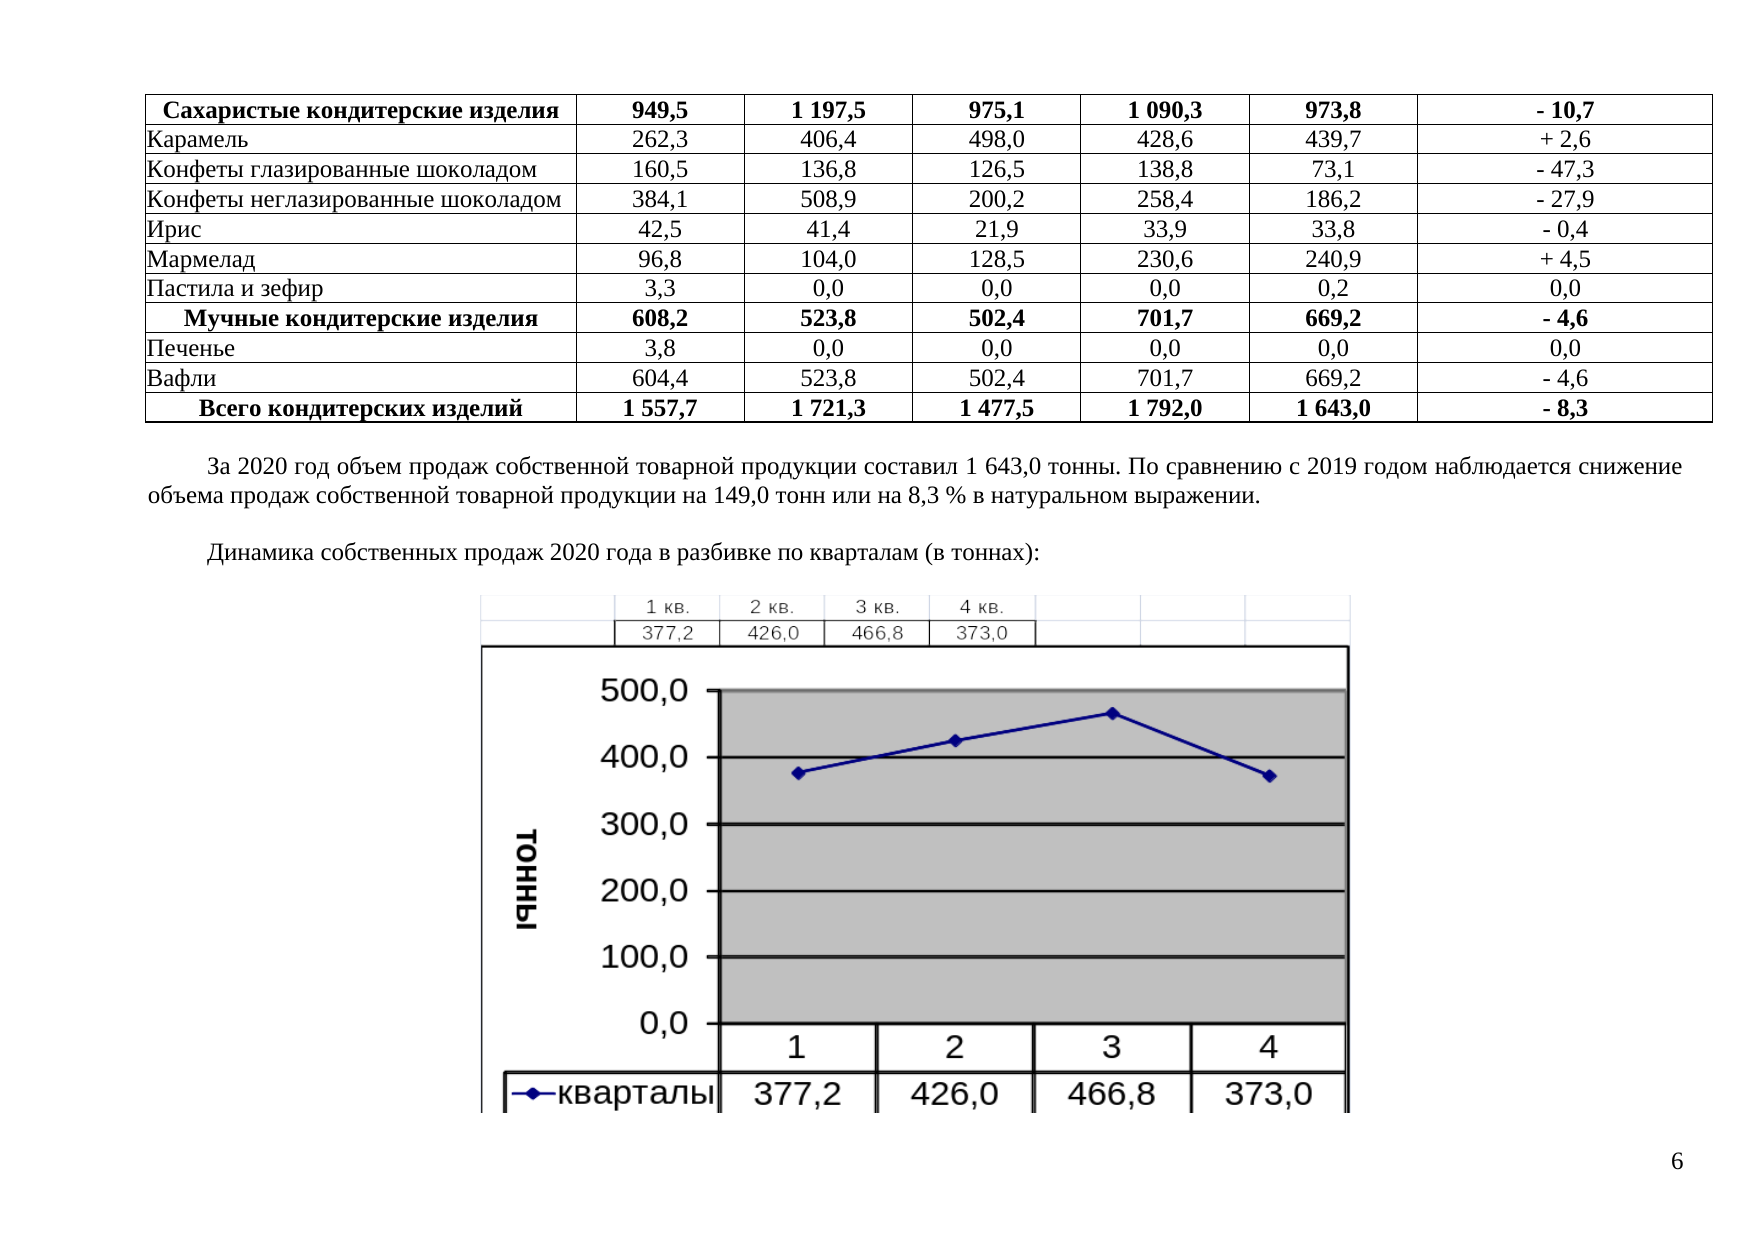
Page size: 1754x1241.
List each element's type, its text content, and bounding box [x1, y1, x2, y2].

table_cell 41,4 [745, 214, 912, 243]
table_cell 138,8 [1081, 154, 1249, 183]
table_cell Всего кондитерских изделий [146, 393, 576, 421]
table_cell 0,0 [1418, 333, 1712, 362]
table_cell 949,5 [577, 95, 744, 123]
table_cell 701,7 [1081, 303, 1249, 332]
table_cell Ирис [146, 214, 576, 243]
table_cell Мармелад [146, 244, 576, 272]
table_cell 1 197,5 [745, 95, 912, 123]
table_cell Карамель [146, 125, 576, 153]
table_cell + 4,5 [1418, 244, 1712, 272]
table_cell - 10,7 [1418, 95, 1712, 123]
table_cell 96,8 [577, 244, 744, 272]
table_cell 523,8 [745, 303, 912, 332]
table_cell 1 090,3 [1081, 95, 1249, 123]
table_cell Конфеты глазированные шоколадом [146, 154, 576, 183]
table_cell - 0,4 [1418, 214, 1712, 243]
table_cell 33,9 [1081, 214, 1249, 243]
table_cell 160,5 [577, 154, 744, 183]
table_cell 0,0 [1081, 274, 1249, 302]
table_cell 406,4 [745, 125, 912, 153]
table_cell - 4,6 [1418, 363, 1712, 392]
table_cell 186,2 [1250, 184, 1417, 213]
table_cell 523,8 [745, 363, 912, 392]
table_cell 701,7 [1081, 363, 1249, 392]
table_cell 428,6 [1081, 125, 1249, 153]
table_cell 669,2 [1250, 303, 1417, 332]
table_cell - 27,9 [1418, 184, 1712, 213]
table_cell Вафли [146, 363, 576, 392]
table_cell Конфеты неглазированные шоколадом [146, 184, 576, 213]
text Динамика собственных продаж 2020 года в разбивке по кварталам (в тоннах): [148, 537, 1683, 566]
table_cell 230,6 [1081, 244, 1249, 272]
table_cell 3,8 [577, 333, 744, 362]
table_cell 33,8 [1250, 214, 1417, 243]
table_cell 502,4 [913, 363, 1080, 392]
table_cell 200,2 [913, 184, 1080, 213]
table_cell 262,3 [577, 125, 744, 153]
table_cell Пастила и зефир [146, 274, 576, 302]
text За 2020 год объем продаж собственной товарной продукции составил 1 643,0 тонны. По сравнению с 2019 годом наблюдается снижение объема продаж собственной товарной продукции на 149,0 тонн или на 8,3 % в натуральном выражении. [148, 451, 1683, 509]
table_cell 1 721,3 [745, 393, 912, 421]
table_cell 0,2 [1250, 274, 1417, 302]
table_cell Печенье [146, 333, 576, 362]
table_cell 0,0 [913, 333, 1080, 362]
table_cell 498,0 [913, 125, 1080, 153]
table_cell 258,4 [1081, 184, 1249, 213]
table_cell 0,0 [913, 274, 1080, 302]
table_cell 42,5 [577, 214, 744, 243]
table_cell 669,2 [1250, 363, 1417, 392]
table_cell - 8,3 [1418, 393, 1712, 421]
table_cell 604,4 [577, 363, 744, 392]
table_cell 975,1 [913, 95, 1080, 123]
table_cell - 47,3 [1418, 154, 1712, 183]
table_cell 384,1 [577, 184, 744, 213]
table_cell 973,8 [1250, 95, 1417, 123]
table_cell 21,9 [913, 214, 1080, 243]
table_cell 0,0 [1418, 274, 1712, 302]
table_cell 128,5 [913, 244, 1080, 272]
table_cell 104,0 [745, 244, 912, 272]
table_cell 3,3 [577, 274, 744, 302]
table_cell 0,0 [745, 333, 912, 362]
table_cell 240,9 [1250, 244, 1417, 272]
table_cell - 4,6 [1418, 303, 1712, 332]
table_cell 1 792,0 [1081, 393, 1249, 421]
table_cell 0,0 [745, 274, 912, 302]
table_cell 608,2 [577, 303, 744, 332]
table_cell + 2,6 [1418, 125, 1712, 153]
table_cell 73,1 [1250, 154, 1417, 183]
table_cell 126,5 [913, 154, 1080, 183]
table_cell 0,0 [1081, 333, 1249, 362]
table_cell Мучные кондитерские изделия [146, 303, 576, 332]
table_cell 0,0 [1250, 333, 1417, 362]
table_cell 136,8 [745, 154, 912, 183]
table_cell 1 643,0 [1250, 393, 1417, 421]
table_cell Сахаристые кондитерские изделия [146, 95, 576, 123]
table_cell 508,9 [745, 184, 912, 213]
table_cell 1 557,7 [577, 393, 744, 421]
table_cell 1 477,5 [913, 393, 1080, 421]
table_cell 439,7 [1250, 125, 1417, 153]
table_cell 502,4 [913, 303, 1080, 332]
